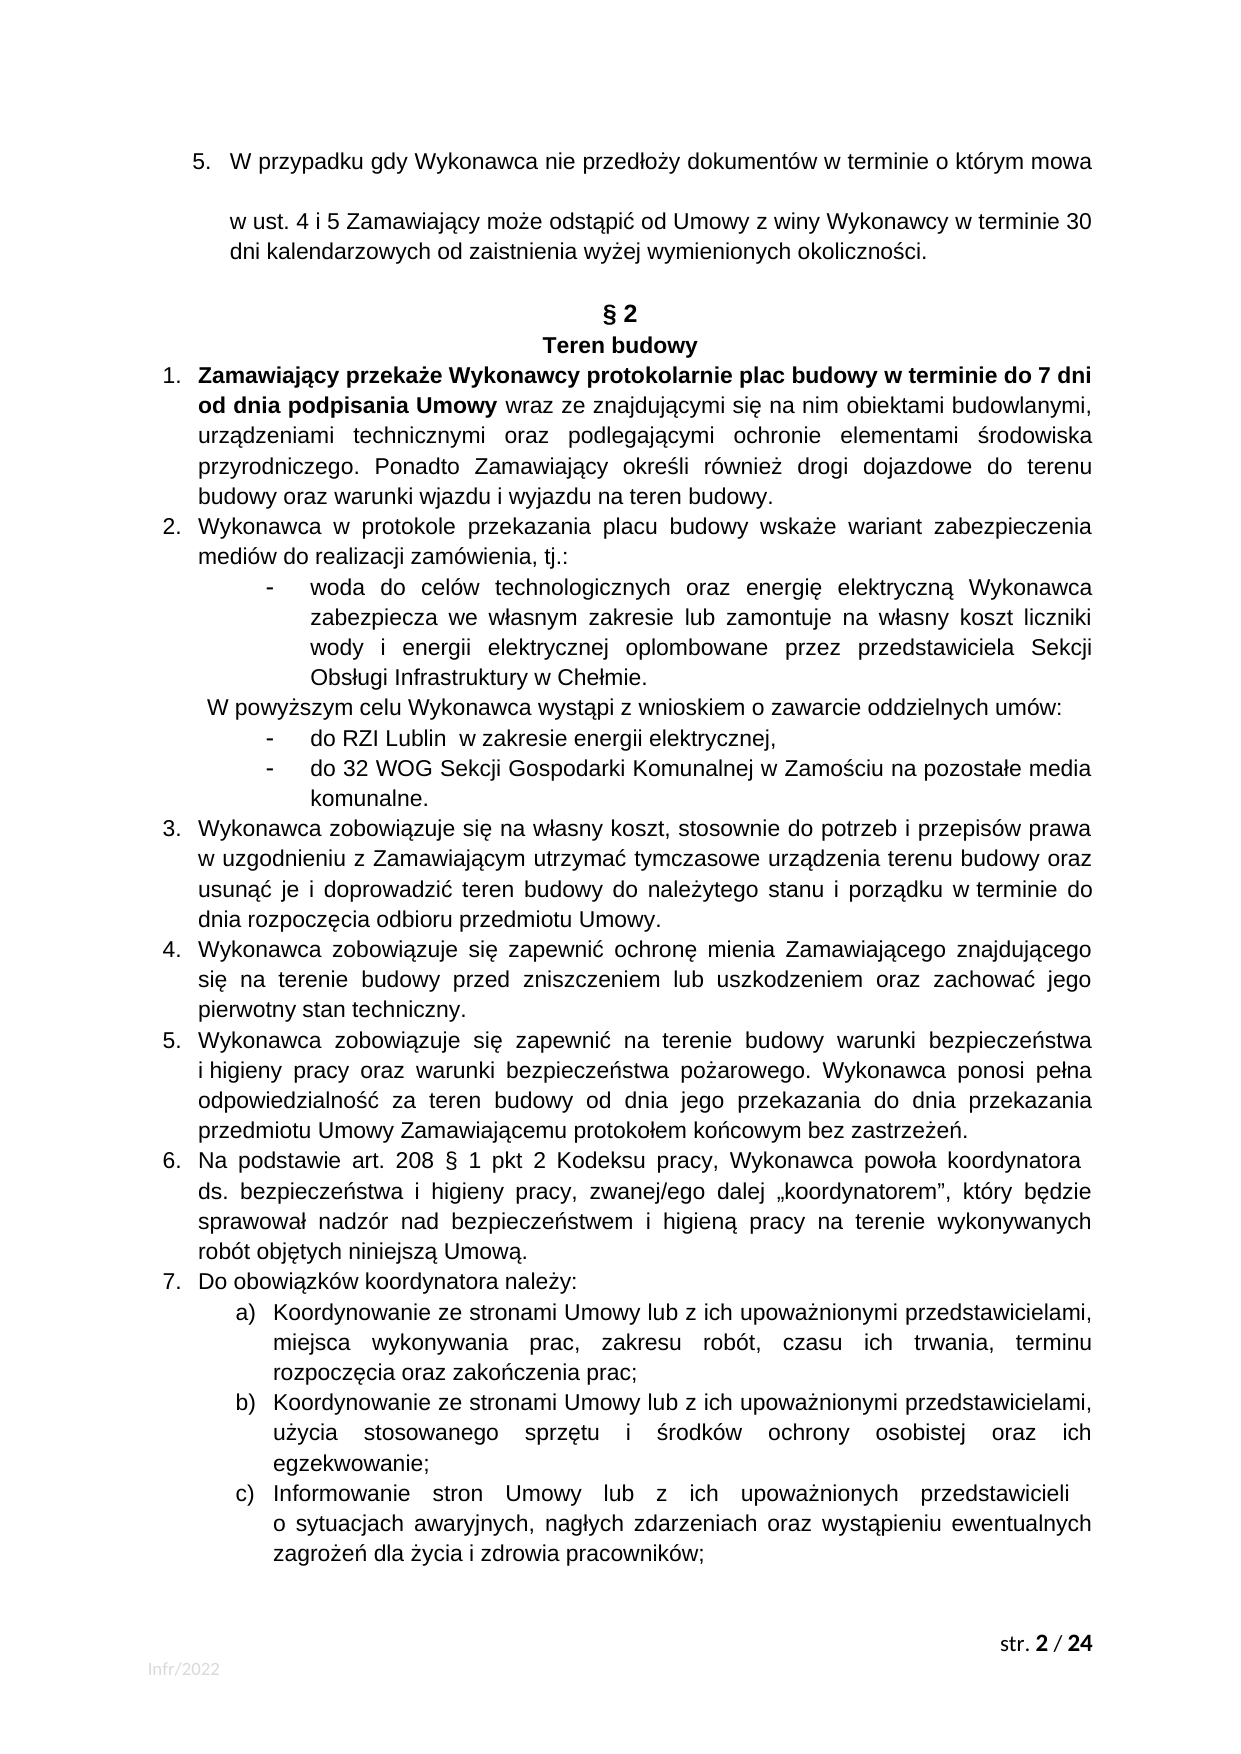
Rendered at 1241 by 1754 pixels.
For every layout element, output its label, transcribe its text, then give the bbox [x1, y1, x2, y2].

text W powyższym celu Wykonawca wystąpi z wnioskiem o zawarcie oddzielnych umów: [207, 694, 1092, 721]
list Koordynowanie ze stronami Umowy lub z ich upoważnionymi przedstawicielami, miejsca wykonywania prac, zakresu robót, czasu ich trwania, terminu rozpoczęcia oraz zakończenia prac; [235, 1298, 1092, 1385]
list do 32 WOG Sekcji Gospodarki Komunalnej w Zamościu na pozostałe media komunalne. [266, 755, 1092, 811]
list W przypadku gdy Wykonawca nie przedłoży dokumentów w terminie o którym mowa w ust. 4 i 5 Zamawiający może odstąpić od Umowy z winy Wykonawcy w terminie 30 dni kalendarzowych od zaistnienia wyżej wymienionych okoliczności. [192, 148, 1092, 265]
list Do obowiązków koordynatora należy: [162, 1268, 1092, 1294]
list woda do celów technologicznych oraz energię elektryczną Wykonawca zabezpiecza we własnym zakresie lub zamontuje na własny koszt liczniki wody i energii elektrycznej oplombowane przez przedstawiciela Sekcji Obsługi Infrastruktury w Chełmie. [266, 573, 1092, 690]
text Teren budowy [148, 332, 1092, 358]
list Wykonawca zobowiązuje się zapewnić ochronę mienia Zamawiającego znajdującego się na terenie budowy przed zniszczeniem lub uszkodzeniem oraz zachować jego pierwotny stan techniczny. [162, 936, 1092, 1023]
list Wykonawca w protokole przekazania placu budowy wskaże wariant zabezpieczenia mediów do realizacji zamówienia, tj.: [162, 513, 1092, 569]
list Zamawiający przekaże Wykonawcy protokolarnie plac budowy w terminie do 7 dni od dnia podpisania Umowy wraz ze znajdującymi się na nim obiektami budowlanymi, urządzeniami technicznymi oraz podlegającymi ochronie elementami środowiska przyrodniczego. Ponadto Zamawiający określi również drogi dojazdowe do terenu budowy oraz warunki wjazdu i wyjazdu na teren budowy. [162, 362, 1092, 509]
list Na podstawie art. 208 § 1 pkt 2 Kodeksu pracy, Wykonawca powoła koordynatora ds. bezpieczeństwa i higieny pracy, zwanej/ego dalej „koordynatorem”, który będzie sprawował nadzór nad bezpieczeństwem i higieną pracy na terenie wykonywanych robót objętych niniejszą Umową. [162, 1147, 1092, 1264]
list Wykonawca zobowiązuje się zapewnić na terenie budowy warunki bezpieczeństwa i higieny pracy oraz warunki bezpieczeństwa pożarowego. Wykonawca ponosi pełna odpowiedzialność za teren budowy od dnia jego przekazania do dnia przekazania przedmiotu Umowy Zamawiającemu protokołem końcowym bez zastrzeżeń. [162, 1027, 1092, 1143]
list Koordynowanie ze stronami Umowy lub z ich upoważnionymi przedstawicielami, użycia stosowanego sprzętu i środków ochrony osobistej oraz ich egzekwowanie; [235, 1389, 1092, 1476]
list do RZI Lublin w zakresie energii elektrycznej, [266, 724, 1092, 751]
text § 2 [148, 299, 1092, 327]
list Wykonawca zobowiązuje się na własny koszt, stosownie do potrzeb i przepisów prawa w uzgodnieniu z Zamawiającym utrzymać tymczasowe urządzenia terenu budowy oraz usunąć je i doprowadzić teren budowy do należytego stanu i porządku w terminie do dnia rozpoczęcia odbioru przedmiotu Umowy. [162, 815, 1092, 932]
list Informowanie stron Umowy lub z ich upoważnionych przedstawicieli o sytuacjach awaryjnych, nagłych zdarzeniach oraz wystąpieniu ewentualnych zagrożeń dla życia i zdrowia pracowników; [235, 1480, 1092, 1566]
